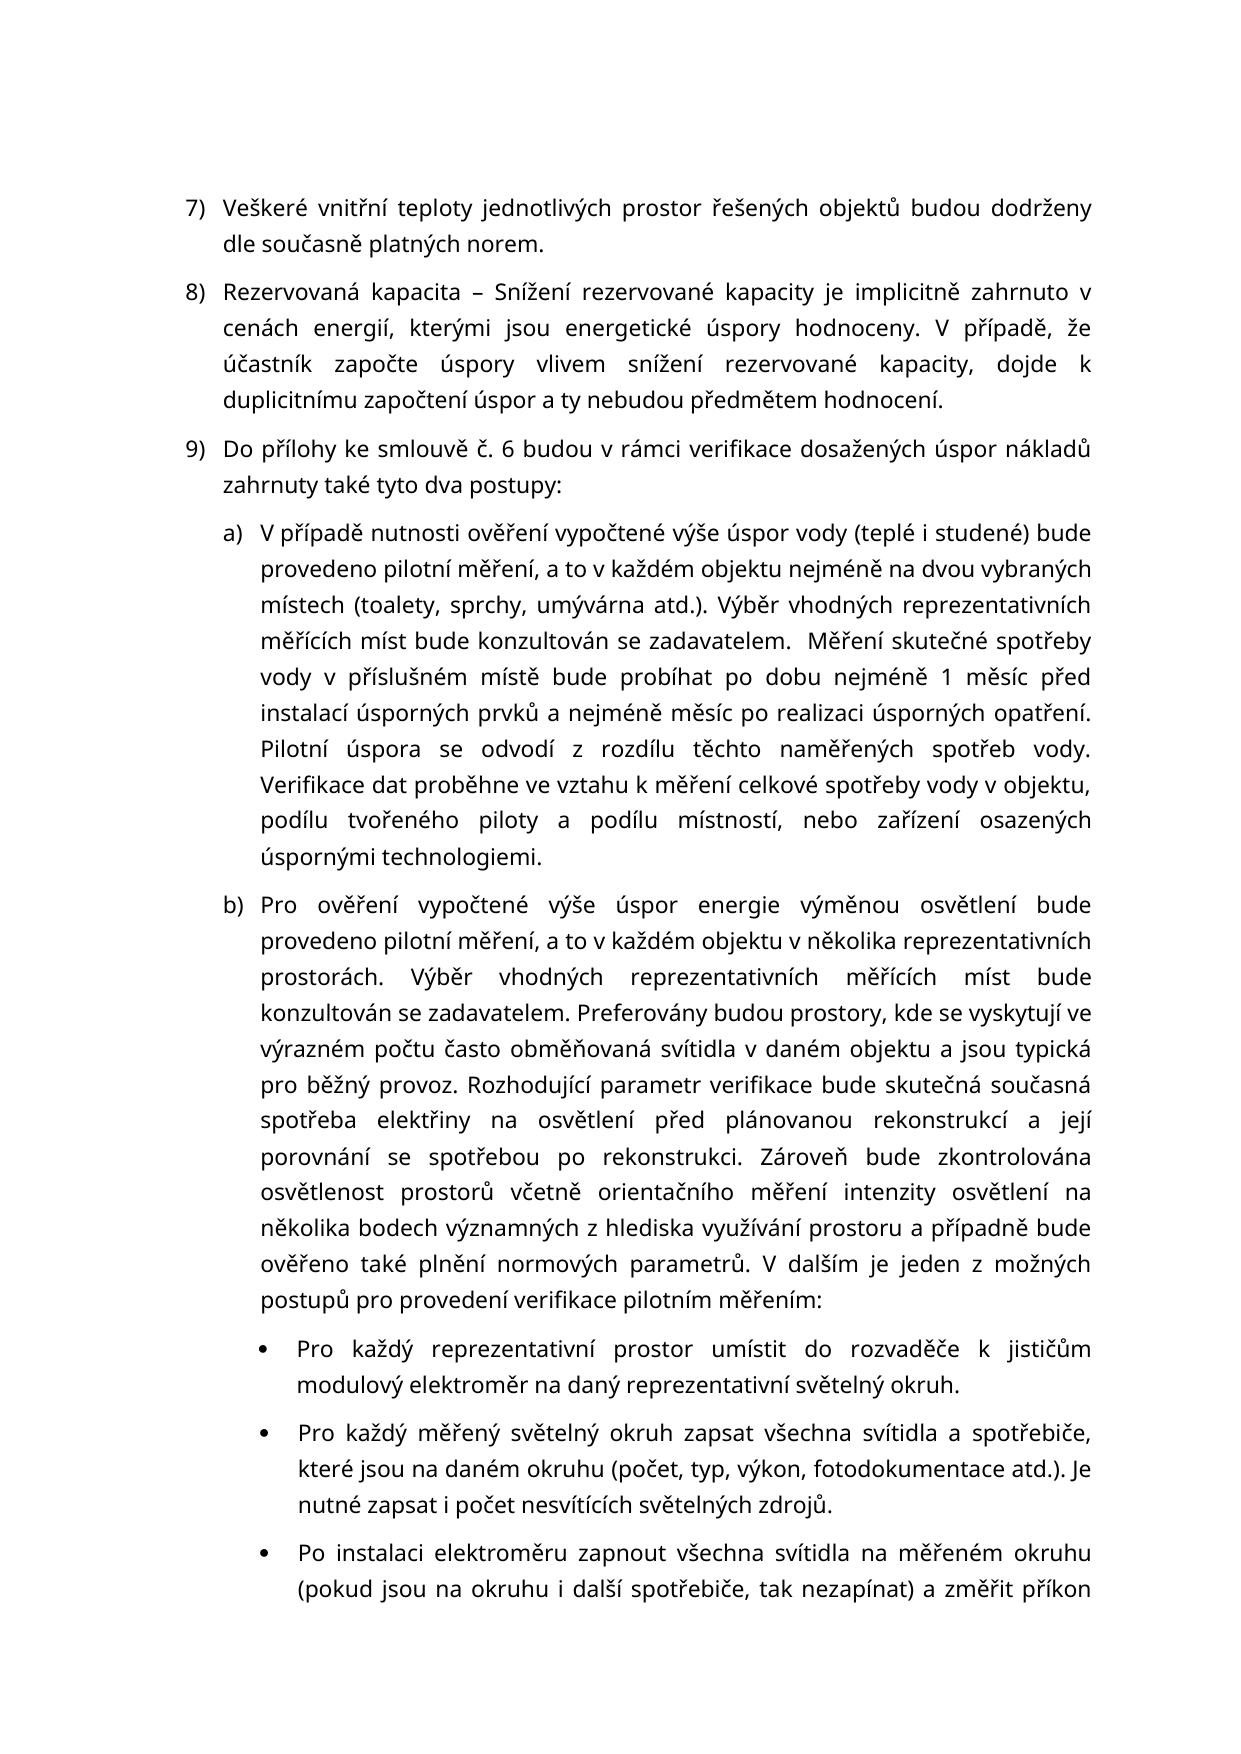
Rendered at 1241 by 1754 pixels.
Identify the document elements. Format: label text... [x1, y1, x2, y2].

list V případě nutnosti ověření vypočtené výše úspor vody (teplé i studené) bude provedeno pilotní měření, a to v každém objektu nejméně na dvou vybraných místech (toalety, sprchy, umývárna atd.). Výběr vhodných reprezentativních měřících míst bude konzultován se zadavatelem. Měření skutečné spotřeby vody v příslušném místě bude probíhat po dobu nejméně 1 měsíc před instalací úsporných prvků a nejméně měsíc po realizaci úsporných opatření. Pilotní úspora se odvodí z rozdílu těchto naměřených spotřeb vody. Verifikace dat proběhne ve vztahu k měření celkové spotřeby vody v objektu, podílu tvořeného piloty a podílu místností, nebo zařízení osazených úspornými technologiemi. [223, 517, 1092, 872]
list Pro každý měřený světelný okruh zapsat všechna svítidla a spotřebiče, které jsou na daném okruhu (počet, typ, výkon, fotodokumentace atd.). Je nutné zapsat i počet nesvítících světelných zdrojů. [260, 1417, 1092, 1520]
list Rezervovaná kapacita – Snížení rezervované kapacity je implicitně zahrnuto v cenách energií, kterými jsou energetické úspory hodnoceny. V případě, že účastník započte úspory vlivem snížení rezervované kapacity, dojde k duplicitnímu započtení úspor a ty nebudou předmětem hodnocení. [185, 276, 1092, 415]
list Veškeré vnitřní teploty jednotlivých prostor řešených objektů budou dodrženy dle současně platných norem. [185, 192, 1092, 259]
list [260, 1537, 1092, 1604]
list Pro ověření vypočtené výše úspor energie výměnou osvětlení bude provedeno pilotní měření, a to v každém objektu v několika reprezentativních prostorách. Výběr vhodných reprezentativních měřících míst bude konzultován se zadavatelem. Preferovány budou prostory, kde se vyskytují ve výrazném počtu často obměňovaná svítidla v daném objektu a jsou typická pro běžný provoz. Rozhodující parametr verifikace bude skutečná současná spotřeba elektřiny na osvětlení před plánovanou rekonstrukcí a její porovnání se spotřebou po rekonstrukci. Zároveň bude zkontrolována osvětlenost prostorů včetně orientačního měření intenzity osvětlení na několika bodech významných z hlediska využívání prostoru a případně bude ověřeno také plnění normových parametrů. V dalším je jeden z možných postupů pro provedení verifikace pilotním měřením: [223, 889, 1092, 1315]
list Do přílohy ke smlouvě č. 6 budou v rámci verifikace dosažených úspor nákladů zahrnuty také tyto dva postupy: [185, 433, 1092, 500]
list Pro každý reprezentativní prostor umístit do rozvaděče k jističům modulový elektroměr na daný reprezentativní světelný okruh. [259, 1333, 1092, 1400]
